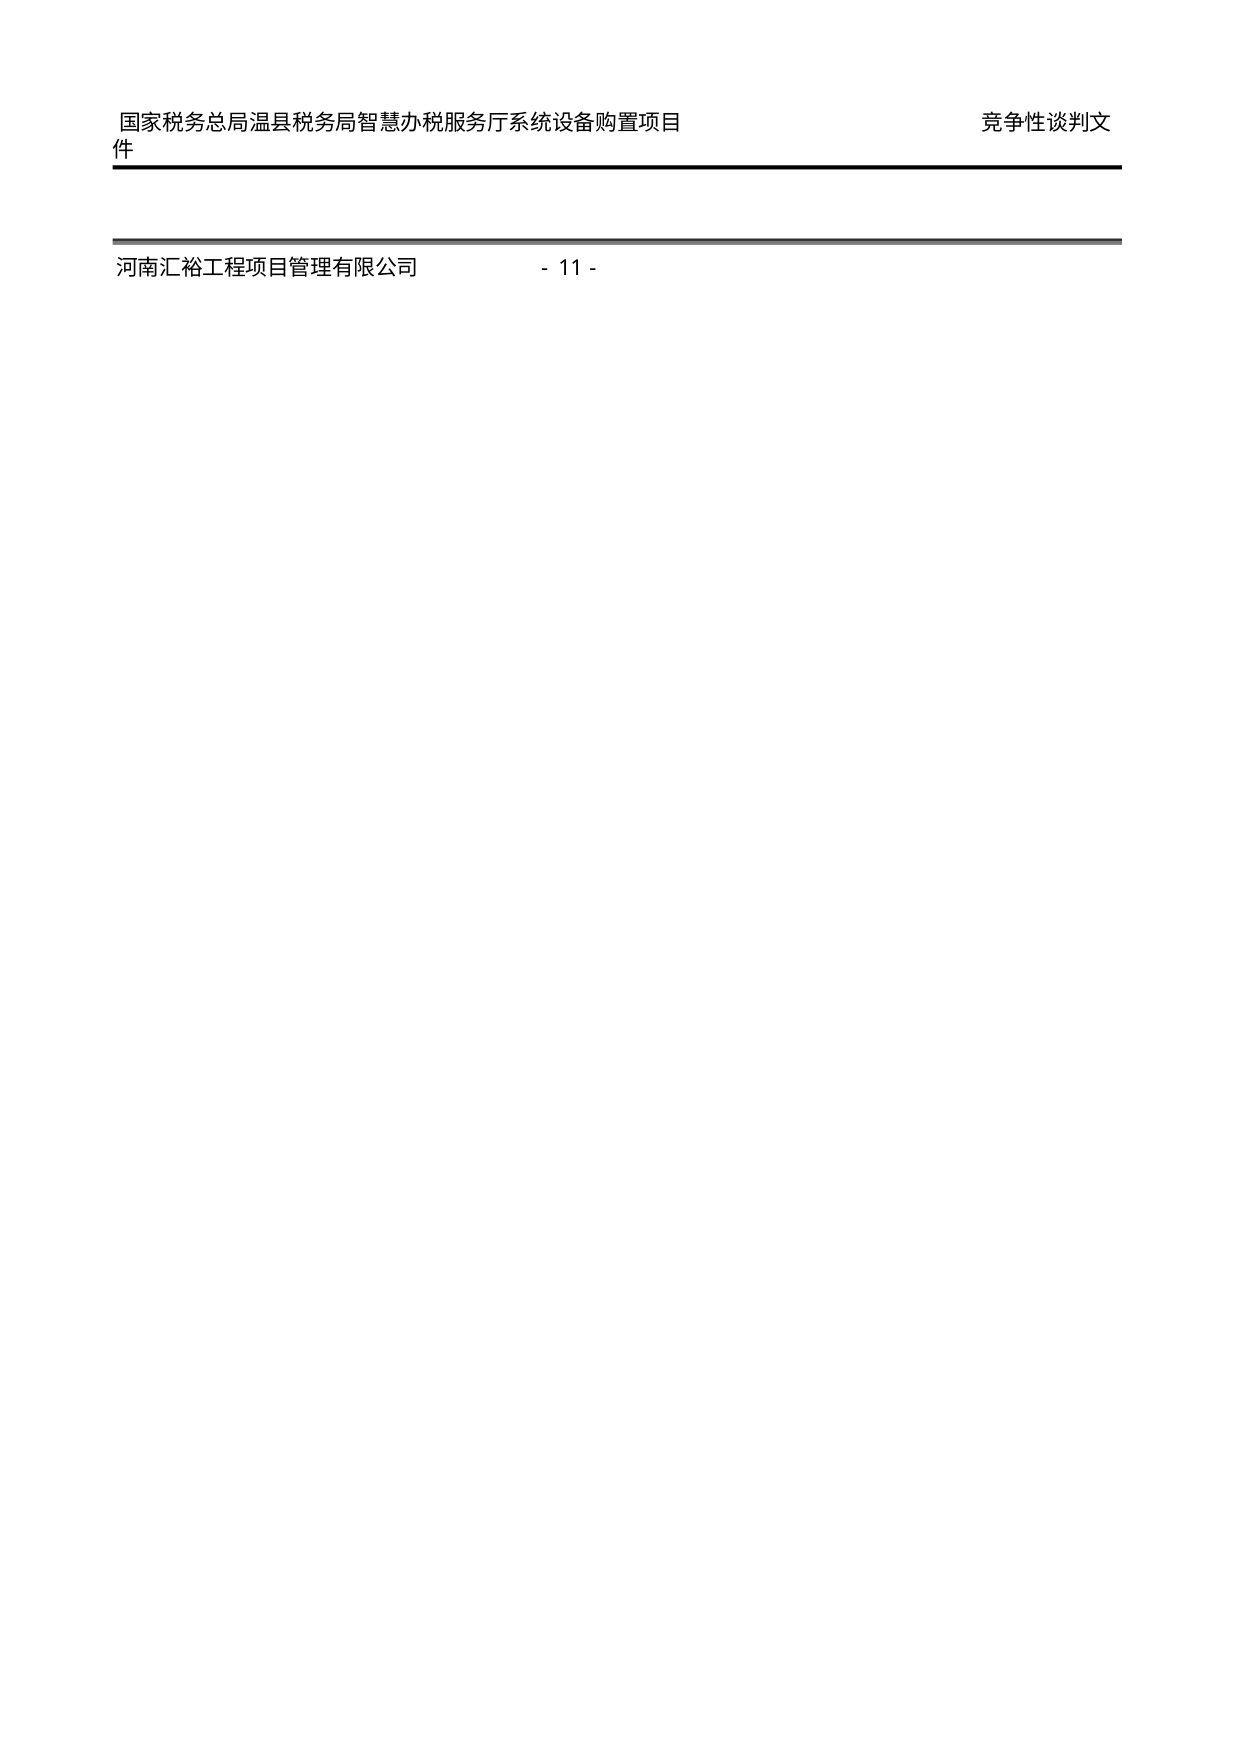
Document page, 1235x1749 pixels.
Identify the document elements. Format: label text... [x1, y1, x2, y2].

picture [112, 165, 1122, 171]
text 河南汇裕工程项目管理有限公司 - 11 - [112, 256, 1122, 280]
picture [112, 238, 1122, 245]
